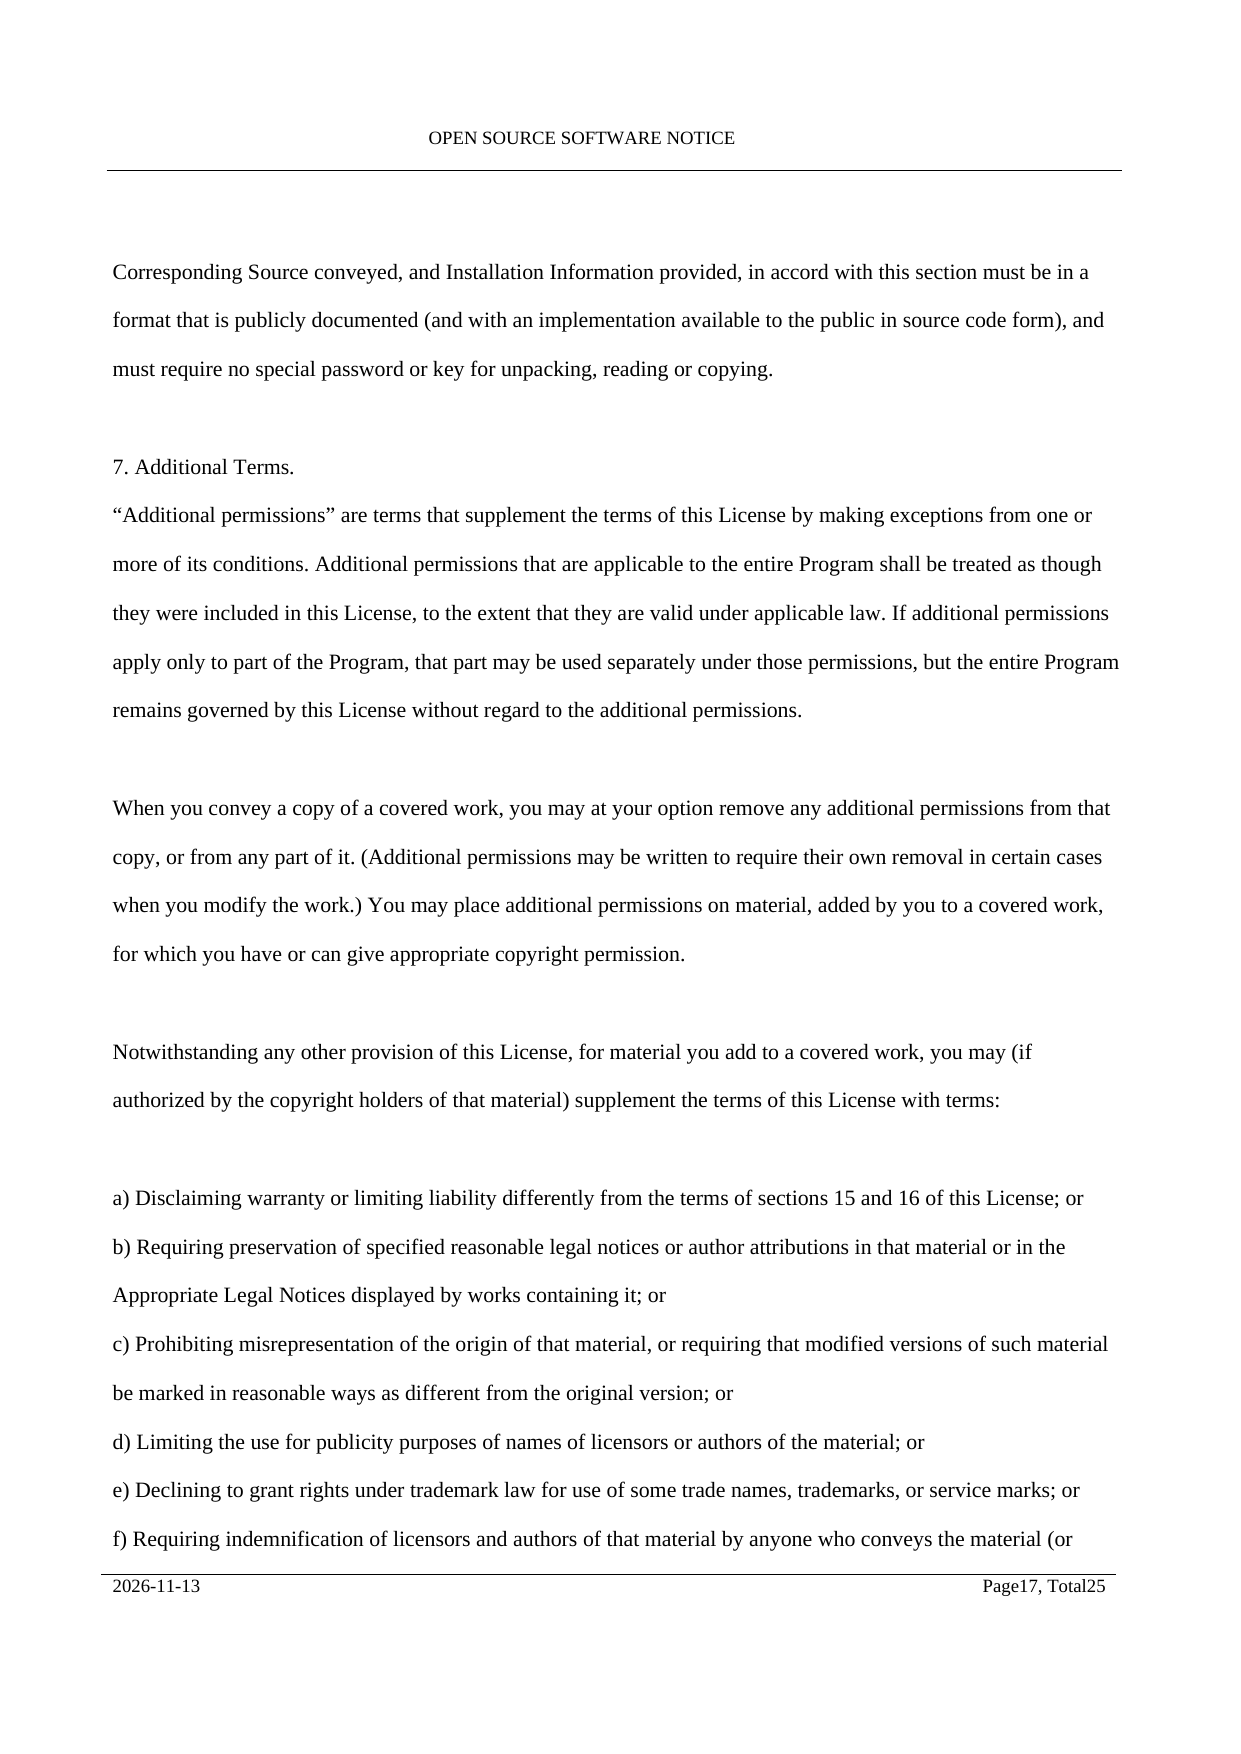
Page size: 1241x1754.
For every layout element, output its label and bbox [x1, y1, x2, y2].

text [112, 206, 1128, 1555]
